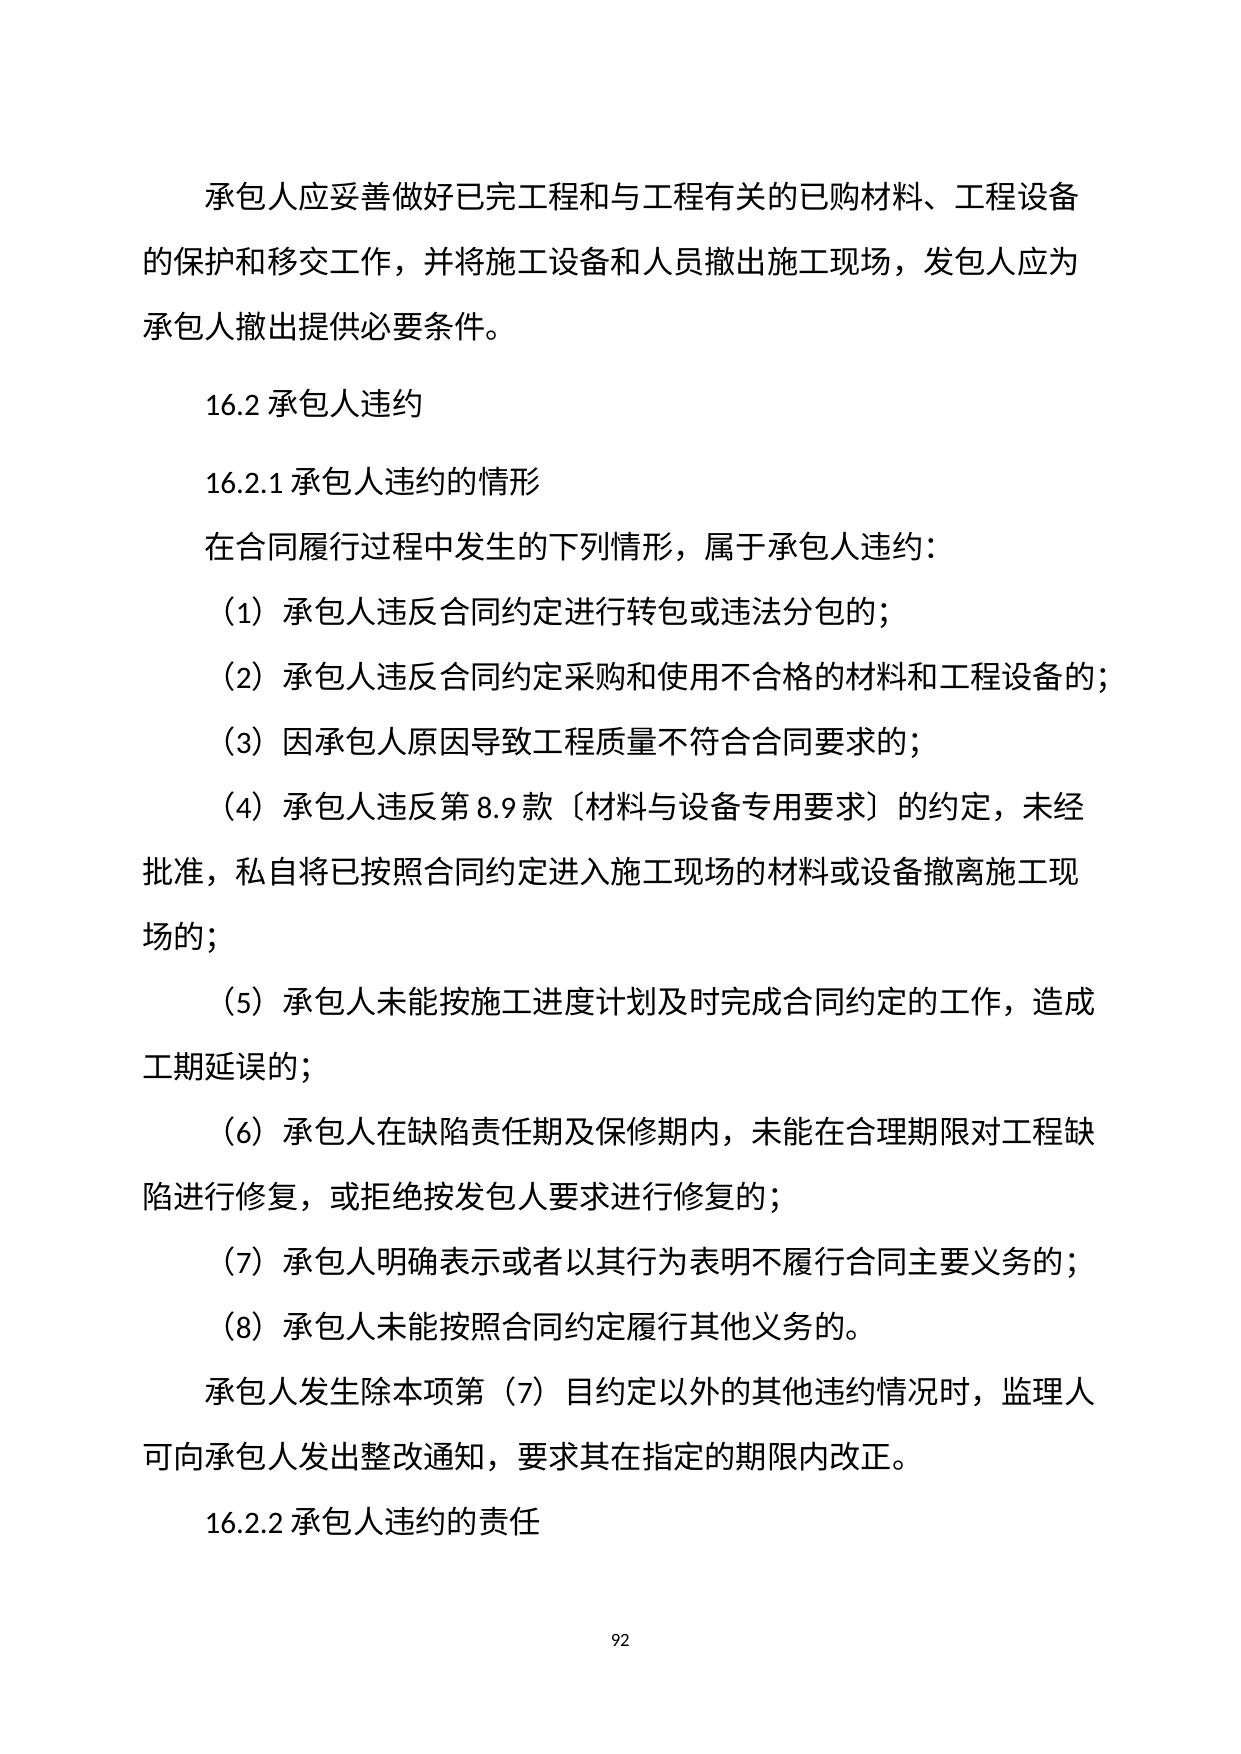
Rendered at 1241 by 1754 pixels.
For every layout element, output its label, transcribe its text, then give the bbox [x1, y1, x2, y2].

text 承包人发生除本项第（7）目约定以外的其他违约情况时，监理人可向承包人发出整改通知，要求其在指定的期限内改正。 [142, 1357, 1098, 1487]
text （4）承包人违反第8.9款〔材料与设备专用要求〕的约定，未经批准，私自将已按照合同约定进入施工现场的材料或设备撤离施工现场的； [142, 772, 1098, 967]
text （6）承包人在缺陷责任期及保修期内，未能在合理期限对工程缺陷进行修复，或拒绝按发包人要求进行修复的； [142, 1097, 1098, 1227]
text 16.2.1 承包人违约的情形 [142, 447, 1098, 512]
text 16.2.2 承包人违约的责任 [142, 1487, 1098, 1552]
text （5）承包人未能按施工进度计划及时完成合同约定的工作，造成工期延误的； [142, 967, 1098, 1097]
subtitle 16.2 承包人违约 [142, 369, 1098, 434]
text 在合同履行过程中发生的下列情形，属于承包人违约： [142, 512, 1098, 577]
text （8）承包人未能按照合同约定履行其他义务的。 [142, 1292, 1098, 1357]
text （1）承包人违反合同约定进行转包或违法分包的； [142, 577, 1098, 642]
text 承包人应妥善做好已完工程和与工程有关的已购材料、工程设备的保护和移交工作，并将施工设备和人员撤出施工现场，发包人应为承包人撤出提供必要条件。 [142, 162, 1098, 357]
text （7）承包人明确表示或者以其行为表明不履行合同主要义务的； [142, 1227, 1098, 1292]
text （3）因承包人原因导致工程质量不符合合同要求的； [142, 707, 1098, 772]
text （2）承包人违反合同约定采购和使用不合格的材料和工程设备的； [142, 642, 1098, 707]
